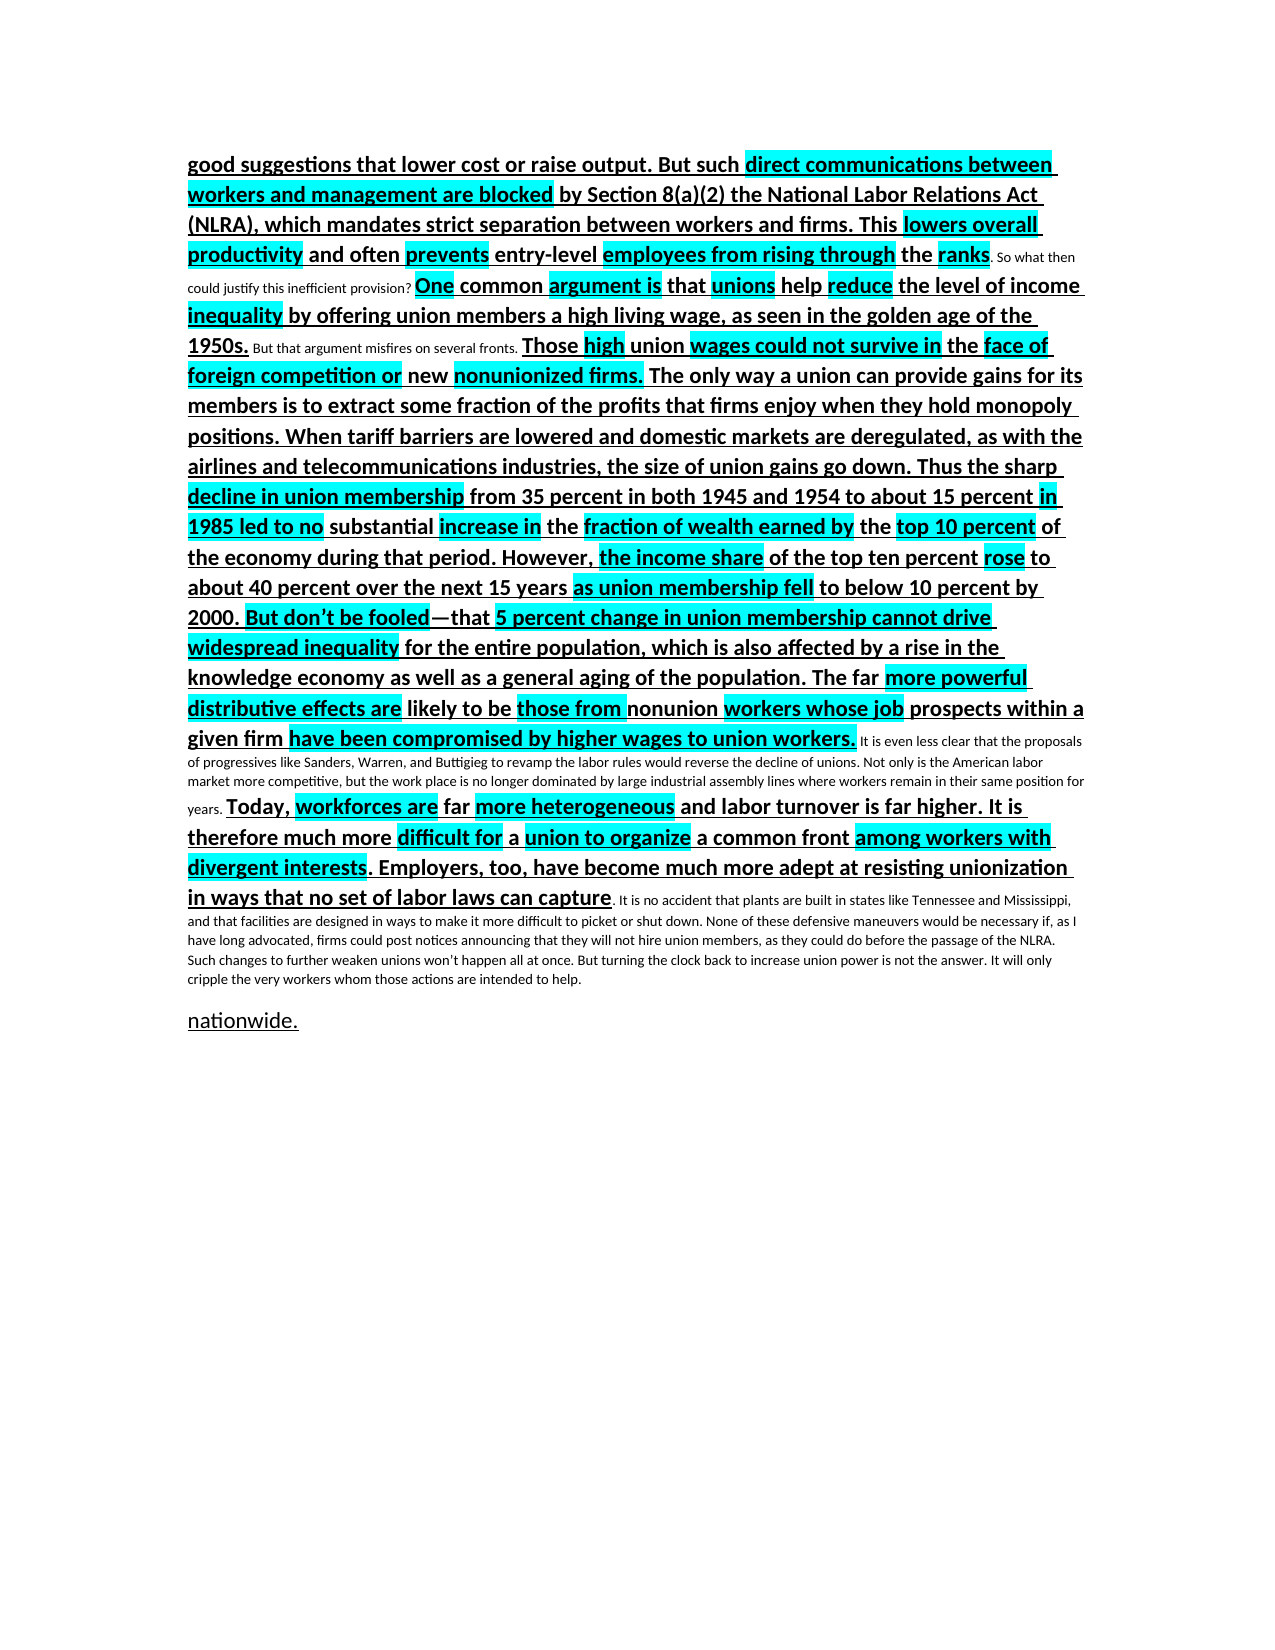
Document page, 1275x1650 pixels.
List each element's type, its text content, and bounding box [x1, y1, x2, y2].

text nationwide. [187, 1006, 1087, 1034]
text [187, 150, 1087, 988]
